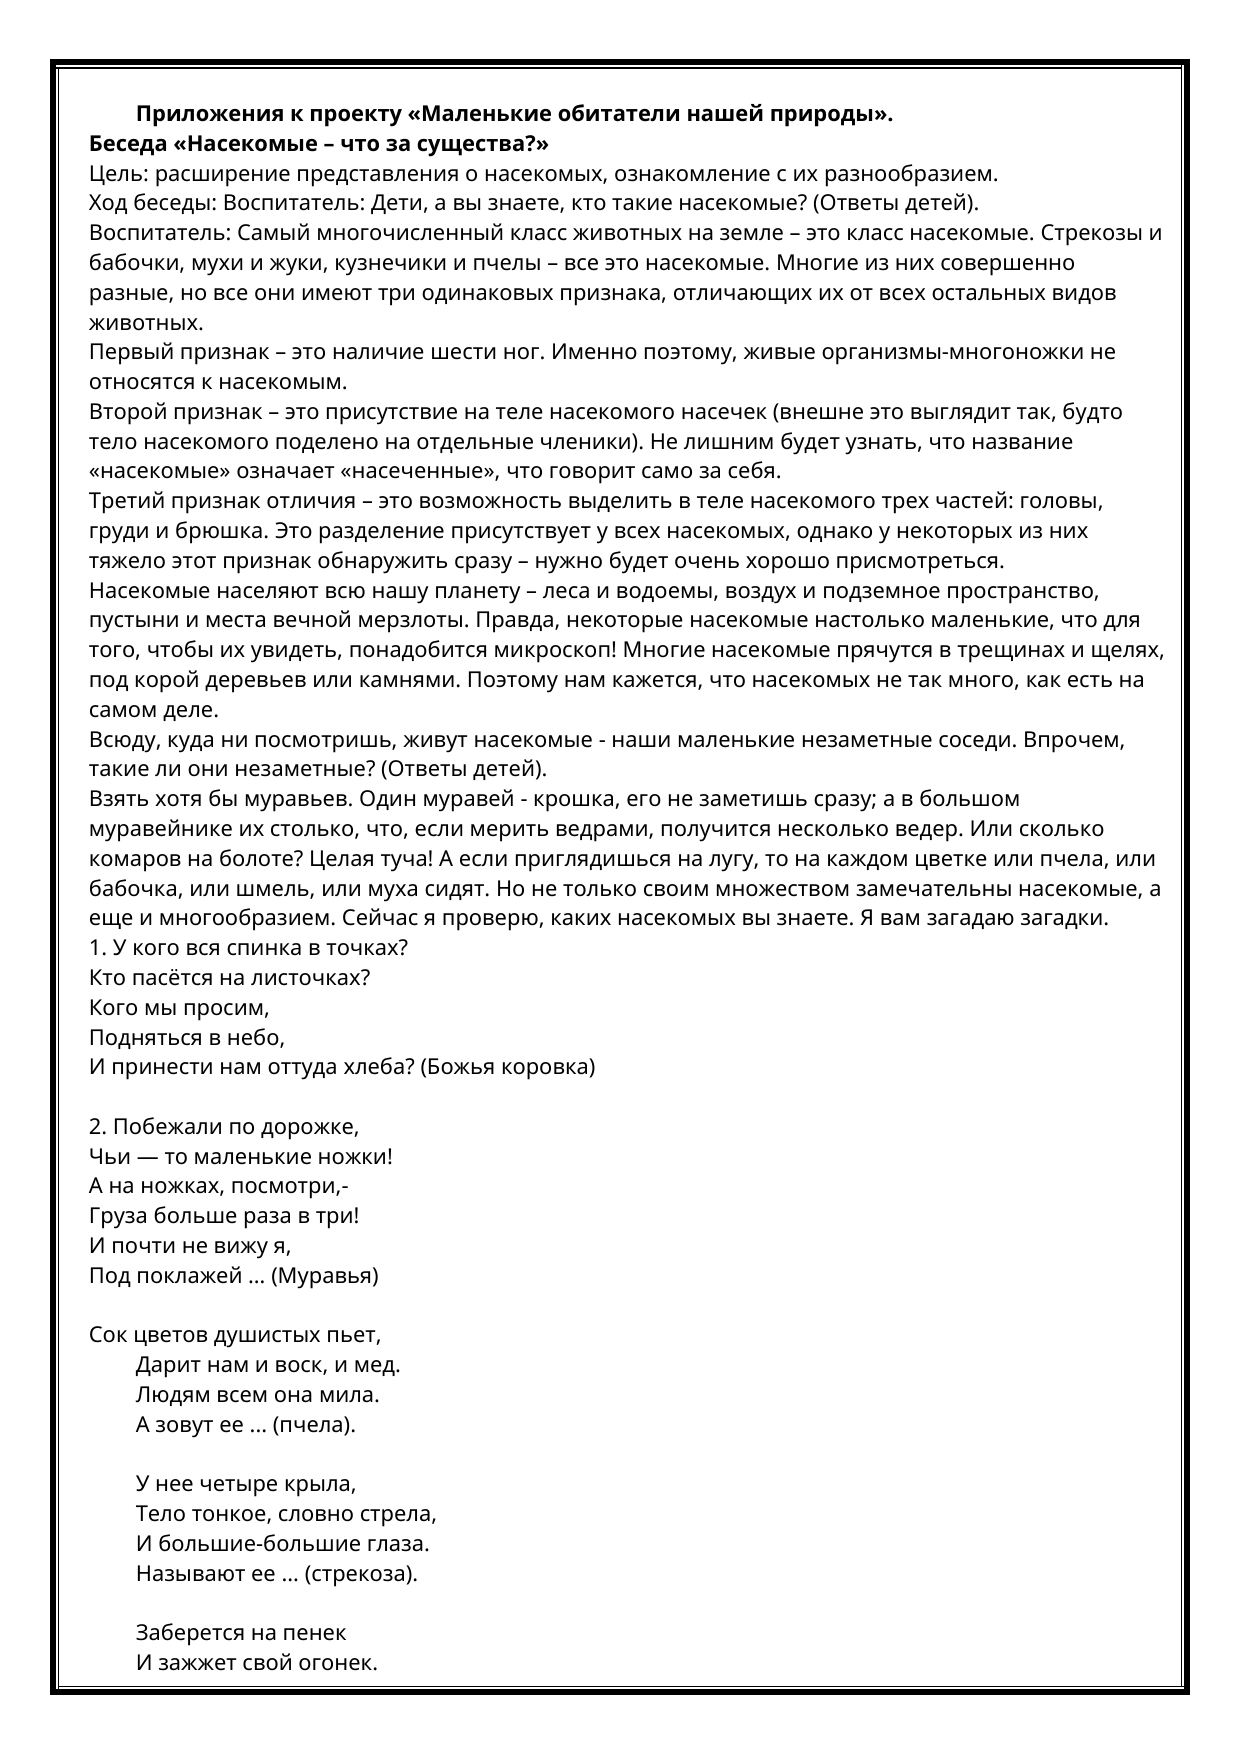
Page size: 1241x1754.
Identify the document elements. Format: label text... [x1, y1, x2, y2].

text Называют ее ... (стрекоза). [89, 1558, 1167, 1587]
text И большие-большие глаза. [89, 1528, 1167, 1558]
text У нее четыре крыла, [89, 1468, 1167, 1498]
text Заберется на пенек [89, 1617, 1167, 1647]
text Людям всем она мила. [89, 1379, 1167, 1409]
text Приложения к проекту «Маленькие обитатели нашей природы». Беседа «Насекомые – что за существа?» Цель: расширение представления о насекомых, ознакомление с их разнообразием. Ход беседы: Воспитатель: Дети, а вы знаете, кто такие насекомые? (Ответы детей). Воспитатель: Самый многочисленный класс животных на земле – это класс насекомые. Стрекозы и бабочки, мухи и жуки, кузнечики и пчелы – все это насекомые. Многие из них совершенно разные, но все они имеют три одинаковых признака, отличающих их от всех остальных видов животных. Первый признак – это наличие шести ног. Именно поэтому, живые организмы-многоножки не относятся к насекомым. Второй признак – это присутствие на теле насекомого насечек (внешне это выглядит так, будто тело насекомого поделено на отдельные членики). Не лишним будет узнать, что название «насекомые» означает «насеченные», что говорит само за себя. Третий признак отличия – это возможность выделить в теле насекомого трех частей: головы, груди и брюшка. Это разделение присутствует у всех насекомых, однако у некоторых из них тяжело этот признак обнаружить сразу – нужно будет очень хорошо присмотреться. Насекомые населяют всю нашу планету – леса и водоемы, воздух и подземное пространство, пустыни и места вечной мерзлоты. Правда, некоторые насекомые настолько маленькие, что для того, чтобы их увидеть, понадобится микроскоп! Многие насекомые прячутся в трещинах и щелях, под корой деревьев или камнями. Поэтому нам кажется, что насекомых не так много, как есть на самом деле. Всюду, куда ни посмотришь, живут насекомые - наши маленькие незаметные соседи. Впрочем, такие ли они незаметные? (Ответы детей). Взять хотя бы муравьев. Один муравей - крошка, его не заметишь сразу; а в большом муравейнике их столько, что, если мерить ведрами, получится несколько ведер. Или сколько комаров на болоте? Целая туча! А если приглядишься на лугу, то на каждом цветке или пчела, или бабочка, или шмель, или муха сидят. Но не только своим множеством замечательны насекомые, а еще и многообразием. Сейчас я проверю, каких насекомых вы знаете. Я вам загадаю загадки. 1. У кого вся спинка в точках? Кто пасётся на листочках? Кого мы просим, Подняться в небо, И принести нам оттуда хлеба? (Божья коровка) 2. Побежали по дорожке, Чьи — то маленькие ножки! А на ножках, посмотри,- Груза больше раза в три! И почти не вижу я, Под поклажей … (Муравья) Сок цветов душистых пьет, [89, 98, 1167, 1349]
text Тело тонкое, словно стрела, [89, 1498, 1167, 1528]
text И зажжет свой огонек. [89, 1647, 1167, 1677]
text А зовут ее ... (пчела). [89, 1409, 1167, 1438]
text Дарит нам и воск, и мед. [89, 1349, 1167, 1379]
